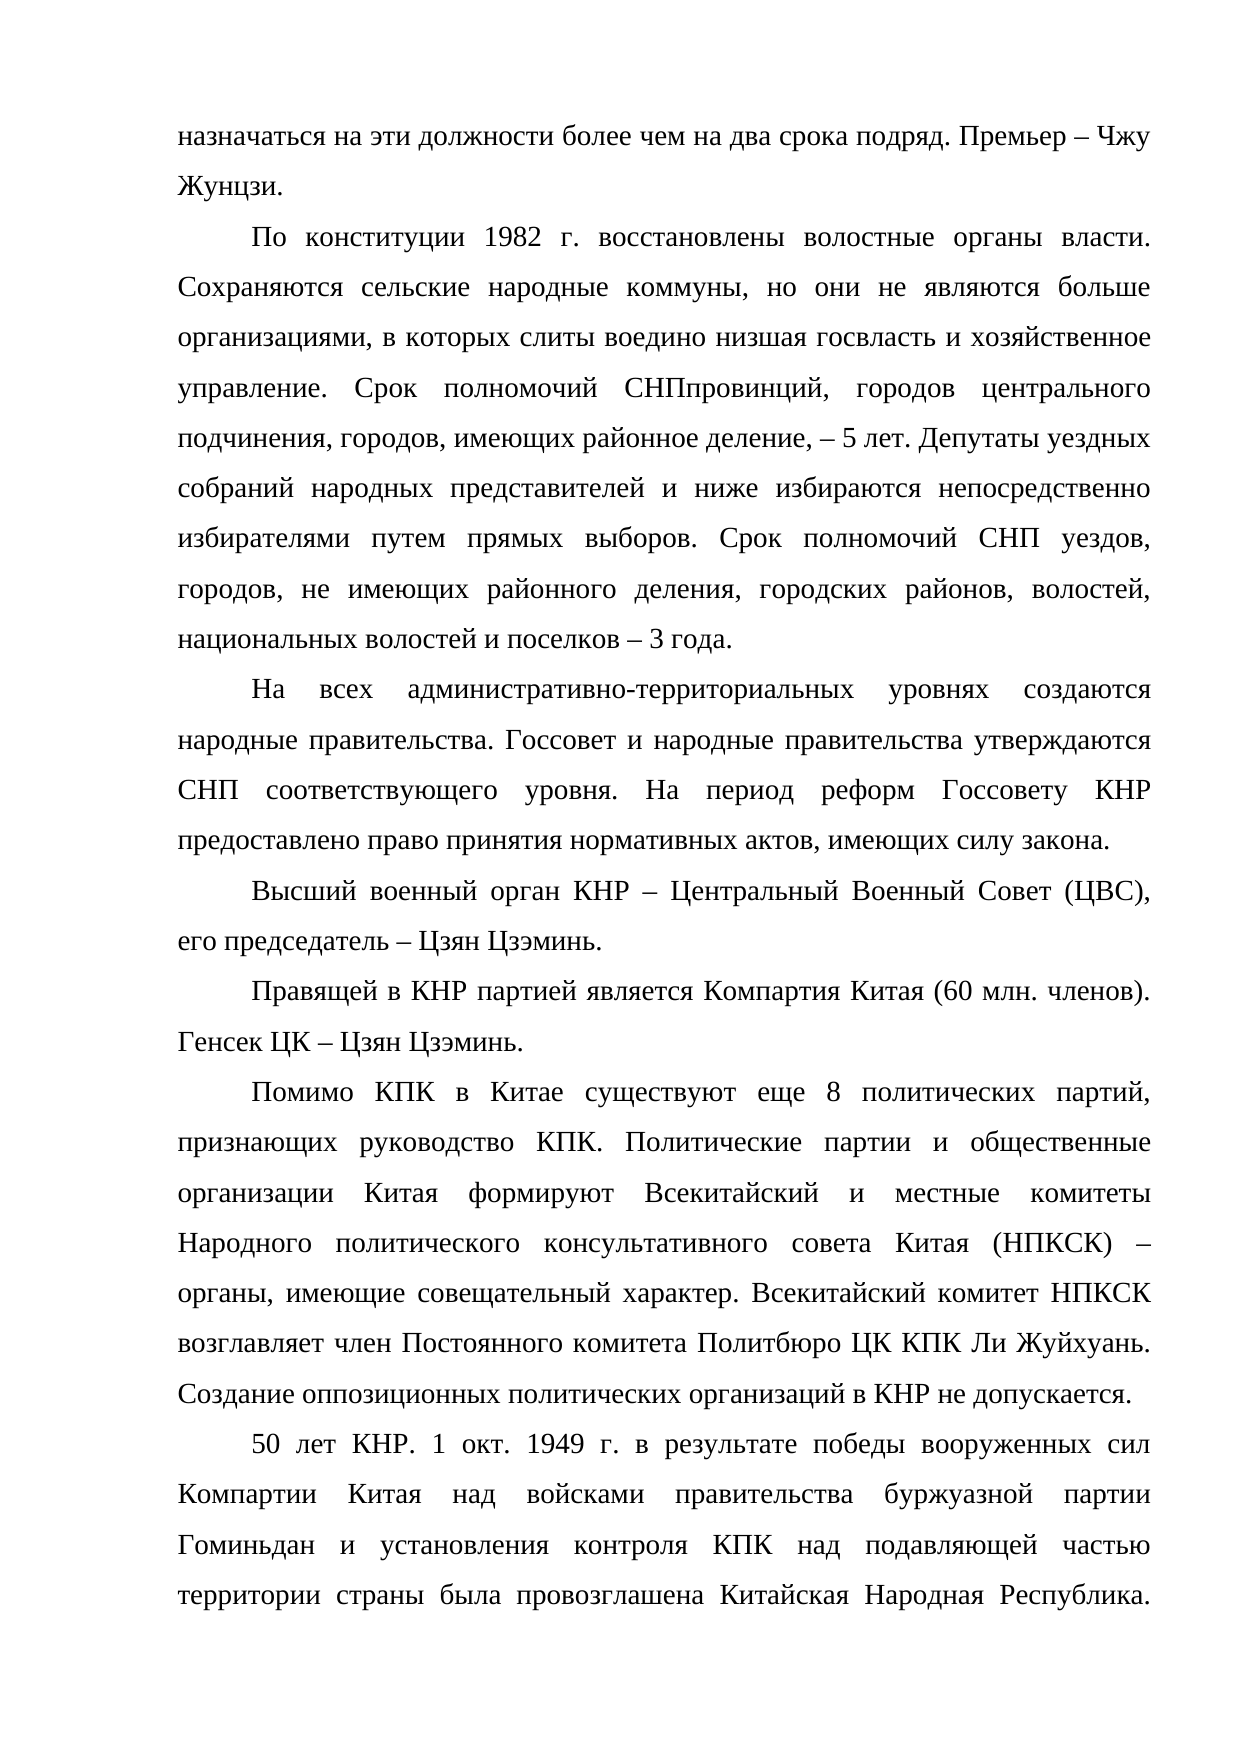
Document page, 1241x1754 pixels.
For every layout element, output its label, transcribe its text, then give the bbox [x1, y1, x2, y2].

text Правящей в КНР партией является Компартия Китая (60 млн. членов). Генсек ЦК – Цзян Цзэминь. [177, 973, 1152, 1057]
text Помимо КПК в Китае существуют еще 8 политических партий, признающих руководство КПК. Политические партии и общественные организации Китая формируют Всекитайский и местные комитеты Народного политического консультативного совета Китая (НПКСК) – органы, имеющие совещательный характер. Всекитайский комитет НПКСК возглавляет член Постоянного комитета Политбюро ЦК КПК Ли Жуйхуань. Создание оппозиционных политических организаций в КНР не допускается. [177, 1074, 1152, 1409]
text Высший военный орган КНР – Центральный Военный Совет (ЦВС), его председатель – Цзян Цзэминь. [177, 873, 1152, 957]
text По конституции . восстановлены волостные органы власти. Сохраняются сельские народные коммуны, но они не являются больше организациями, в которых слиты воедино низшая госвласть и хозяйственное управление. Срок полномочий СНПпровинций, городов центрального подчинения, городов, имеющих районное деление, – 5 лет. Депутаты уездных собраний народных представителей и ниже избираются непосредственно избирателями путем прямых выборов. Срок полномочий СНП уездов, городов, не имеющих районного деления, городских районов, волостей, национальных волостей и поселков – 3 года. [177, 219, 1152, 655]
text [177, 118, 1152, 202]
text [177, 1426, 1152, 1611]
text На всех административно-территориальных уровнях создаются народные правительства. Госсовет и народные правительства утверждаются СНП соответствующего уровня. На период реформ Госсовету КНР предоставлено право принятия нормативных актов, имеющих силу закона. [177, 672, 1152, 856]
